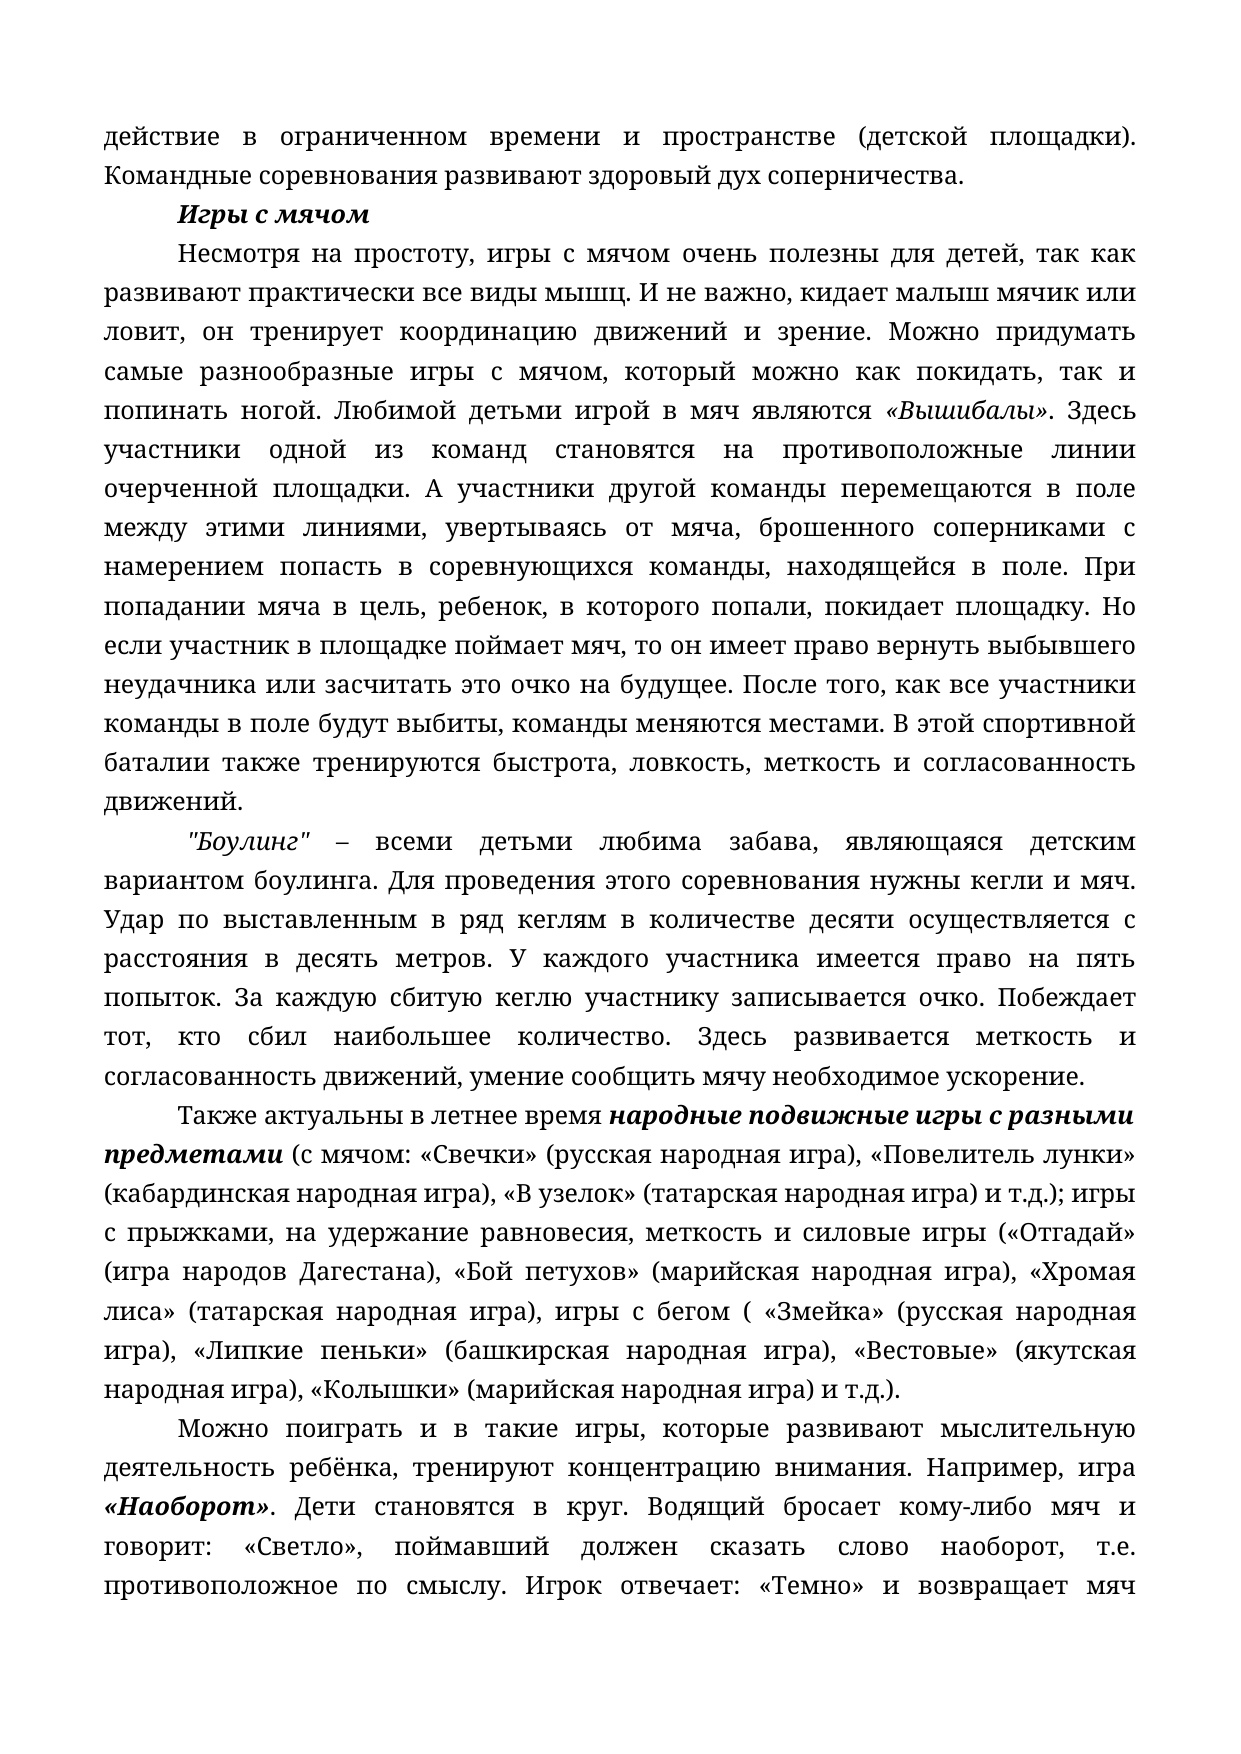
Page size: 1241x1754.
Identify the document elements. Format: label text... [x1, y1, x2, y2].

text Также актуальны в летнее время народные подвижные игры с разными предметами (с мячом: «Свечки» (русская народная игра), «Повелитель лунки» (кабардинская народная игра), «В узелок» (татарская народная игра) и т.д.); игры с прыжками, на удержание равновесия, меткость и силовые игры («Отгадай» (игра народов Дагестана), «Бой петухов» (марийская народная игра), «Хромая лиса» (татарская народная игра), игры с бегом ( «Змейка» (русская народная игра), «Липкие пеньки» (башкирская народная игра), «Вестовые» (якутская народная игра), «Колышки» (марийская народная игра) и т.д.). [103, 1097, 1137, 1406]
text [103, 118, 1137, 191]
text Несмотря на простоту, игры с мячом очень полезны для детей, так как развивают практически все виды мышц. И не важно, кидает малыш мячик или ловит, он тренирует координацию движений и зрение. Можно придумать самые разнообразные игры с мячом, который можно как покидать, так и попинать ногой. Любимой детьми игрой в мяч являются «Вышибалы». Здесь участники одной из команд становятся на противоположные линии очерченной площадки. А участники другой команды перемещаются в поле между этими линиями, увертываясь от мяча, брошенного соперниками с намерением попасть в соревнующихся команды, находящейся в поле. При попадании мяча в цель, ребенок, в которого попали, покидает площадку. Но если участник в площадке поймает мяч, то он имеет право вернуть выбывшего неудачника или засчитать это очко на будущее. После того, как все участники команды в поле будут выбиты, команды меняются местами. В этой спортивной баталии также тренируются быстрота, ловкость, меткость и согласованность движений. [103, 236, 1137, 818]
text "Боулинг" – всеми детьми любима забава, являющаяся детским вариантом боулинга. Для проведения этого соревнования нужны кегли и мяч. Удар по выставленным в ряд кеглям в количестве десяти осуществляется с расстояния в десять метров. У каждого участника имеется право на пять попыток. За каждую сбитую кеглю участнику записывается очко. Побеждает тот, кто сбил наибольшее количество. Здесь развивается меткость и согласованность движений, умение сообщить мячу необходимое ускорение. [103, 823, 1137, 1092]
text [103, 1411, 1137, 1601]
text Игры с мячом [103, 196, 1137, 231]
